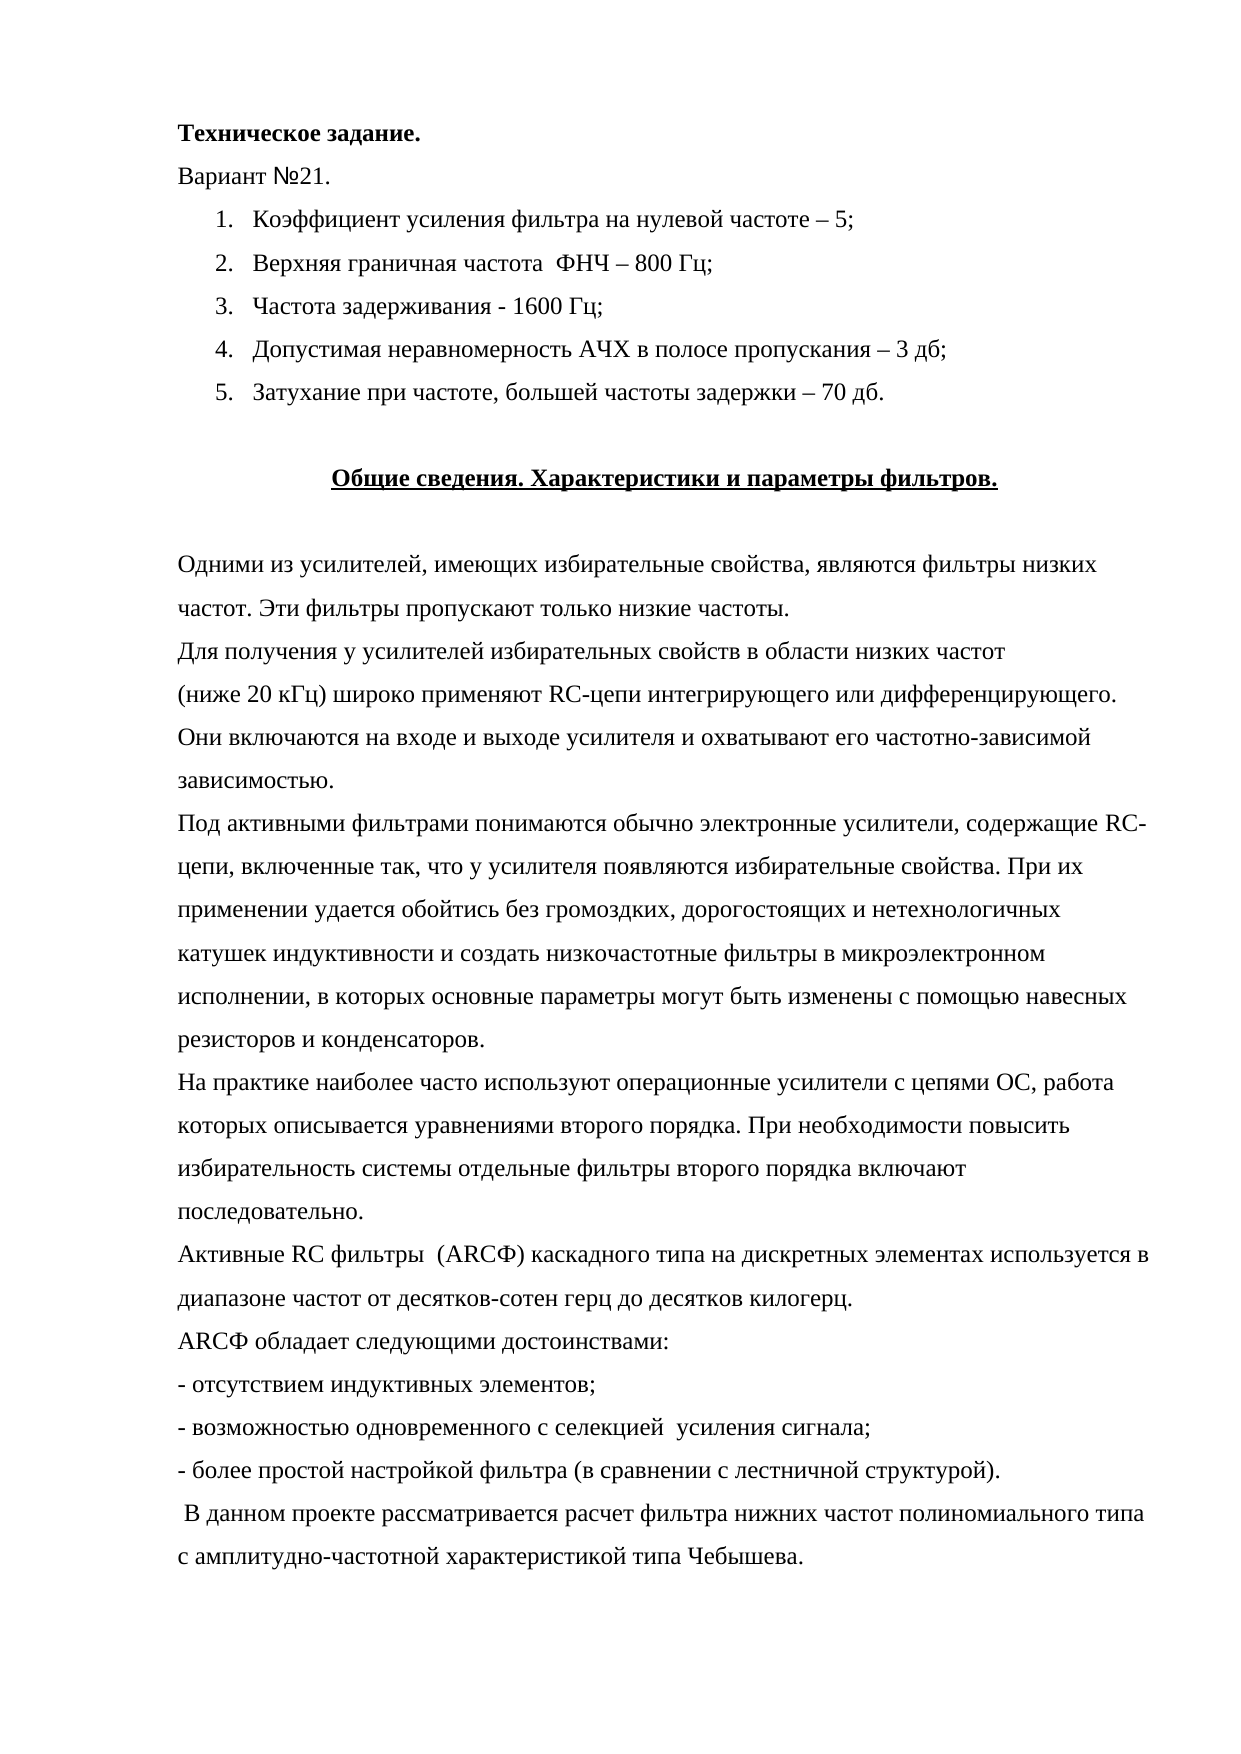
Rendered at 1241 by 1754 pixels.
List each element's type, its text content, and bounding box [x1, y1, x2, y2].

text На практике наиболее часто используют операционные усилители с цепями ОС, работа которых описывается уравнениями второго порядка. При необходимости повысить избирательность системы отдельные фильтры второго порядка включают последовательно. [177, 1067, 1152, 1225]
text Общие сведения. Характеристики и параметры фильтров. [177, 463, 1152, 492]
list Затухание при частоте, большей частоты задержки – 70 дб. [215, 377, 1152, 406]
text ARCФ обладает следующими достоинствами: [177, 1326, 1152, 1354]
text (ниже 20 кГц) широко применяют RC-цепи интегрирующего или дифференцирующего. Они включаются на входе и выходе усилителя и охватывают его частотно-зависимой зависимостью. [177, 679, 1152, 794]
text Вариант №21. [177, 161, 1152, 190]
text Под активными фильтрами понимаются обычно электронные усилители, содержащие RC-цепи, включенные так, что у усилителя появляются избирательные свойства. При их применении удается обойтись без громоздких, дорогостоящих и нетехнологичных катушек индуктивности и создать низкочастотные фильтры в микроэлектронном исполнении, в которых основные параметры могут быть изменены с помощью навесных резисторов и конденсаторов. [177, 808, 1152, 1053]
text - более простой настройкой фильтра (в сравнении с лестничной структурой). [177, 1455, 1152, 1484]
list Частота задерживания - 1600 Гц; [215, 291, 1152, 319]
list Верхняя граничная частота ФНЧ – 800 Гц; [215, 248, 1152, 276]
text Для получения у усилителей избирательных свойств в области низких частот [177, 636, 1152, 664]
text Одними из усилителей, имеющих избирательные свойства, являются фильтры низких частот. Эти фильтры пропускают только низкие частоты. [177, 549, 1152, 621]
text - отсутствием индуктивных элементов; [177, 1369, 1152, 1398]
list Допустимая неравномерность АЧХ в полосе пропускания – 3 дб; [215, 334, 1152, 363]
text В данном проекте рассматривается расчет фильтра нижних частот полиномиального типа с амплитудно-частотной характеристикой типа Чебышева. [177, 1498, 1152, 1570]
text - возможностью одновременного с селекцией усиления сигнала; [177, 1412, 1152, 1441]
text Активные RC фильтры (ARCФ) каскадного типа на дискретных элементах используется в диапазоне частот от десятков-сотен герц до десятков килогерц. [177, 1239, 1152, 1311]
list Коэффициент усиления фильтра на нулевой частоте – 5; [215, 204, 1152, 233]
text Техническое задание. [177, 118, 1152, 147]
